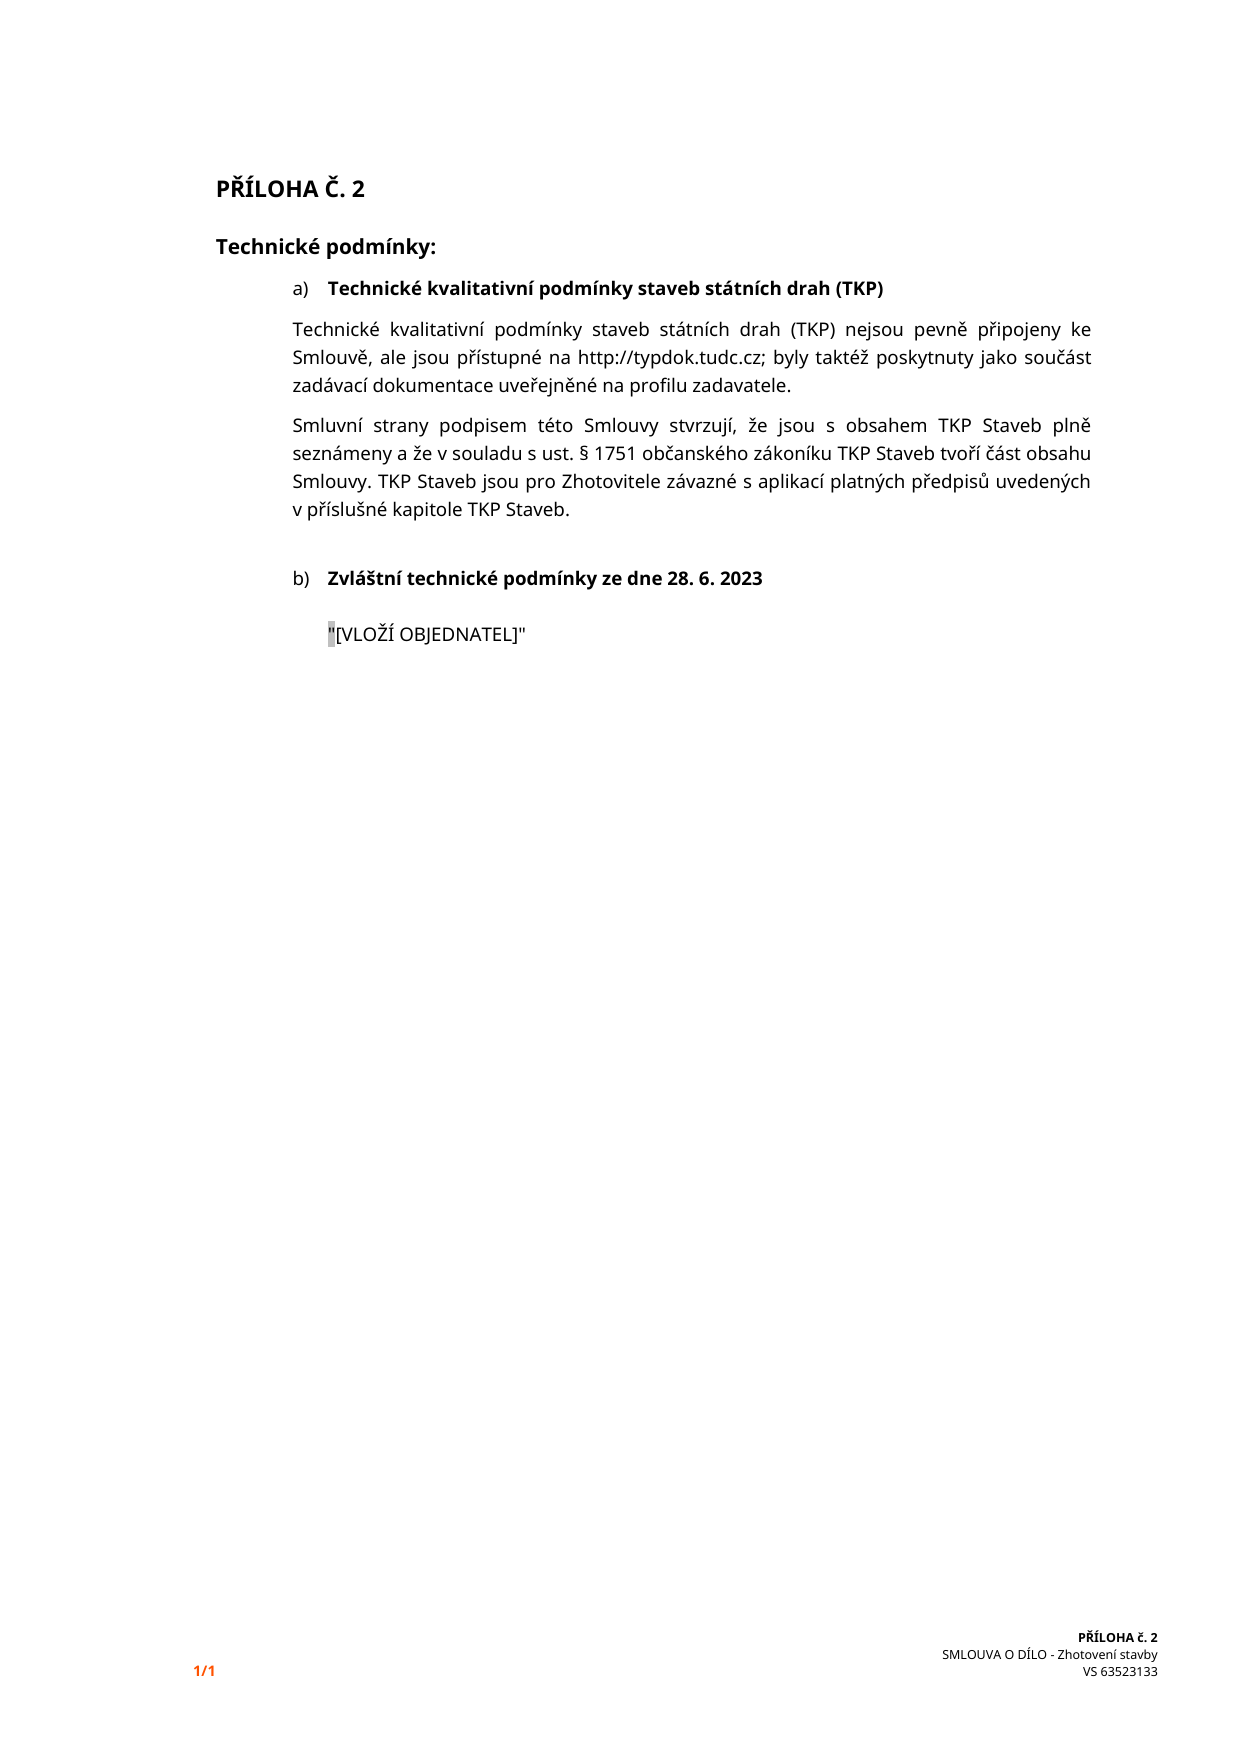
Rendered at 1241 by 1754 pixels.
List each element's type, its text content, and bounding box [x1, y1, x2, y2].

text Smluvní strany podpisem této Smlouvy stvrzují, že jsou s obsahem TKP Staveb plně seznámeny a že v souladu s ust. § 1751 občanského zákoníku TKP Staveb tvoří část obsahu Smlouvy. TKP Staveb jsou pro Zhotovitele závazné s aplikací platných předpisů uvedených v příslušné kapitole TKP Staveb. [292, 413, 1093, 522]
text Příloha č. 2 [216, 172, 1093, 204]
list Technické kvalitativní podmínky staveb státních drah (TKP) [292, 276, 1093, 301]
list Zvláštní technické podmínky ze dne 28. 6. 2023 [292, 565, 1093, 591]
text Technické kvalitativní podmínky staveb státních drah (TKP) nejsou pevně připojeny ke Smlouvě, ale jsou přístupné na http://typdok.tudc.cz; byly taktéž poskytnuty jako součást zadávací dokumentace uveřejněné na profilu zadavatele. [292, 316, 1093, 398]
text Technické podmínky: [216, 232, 1093, 260]
